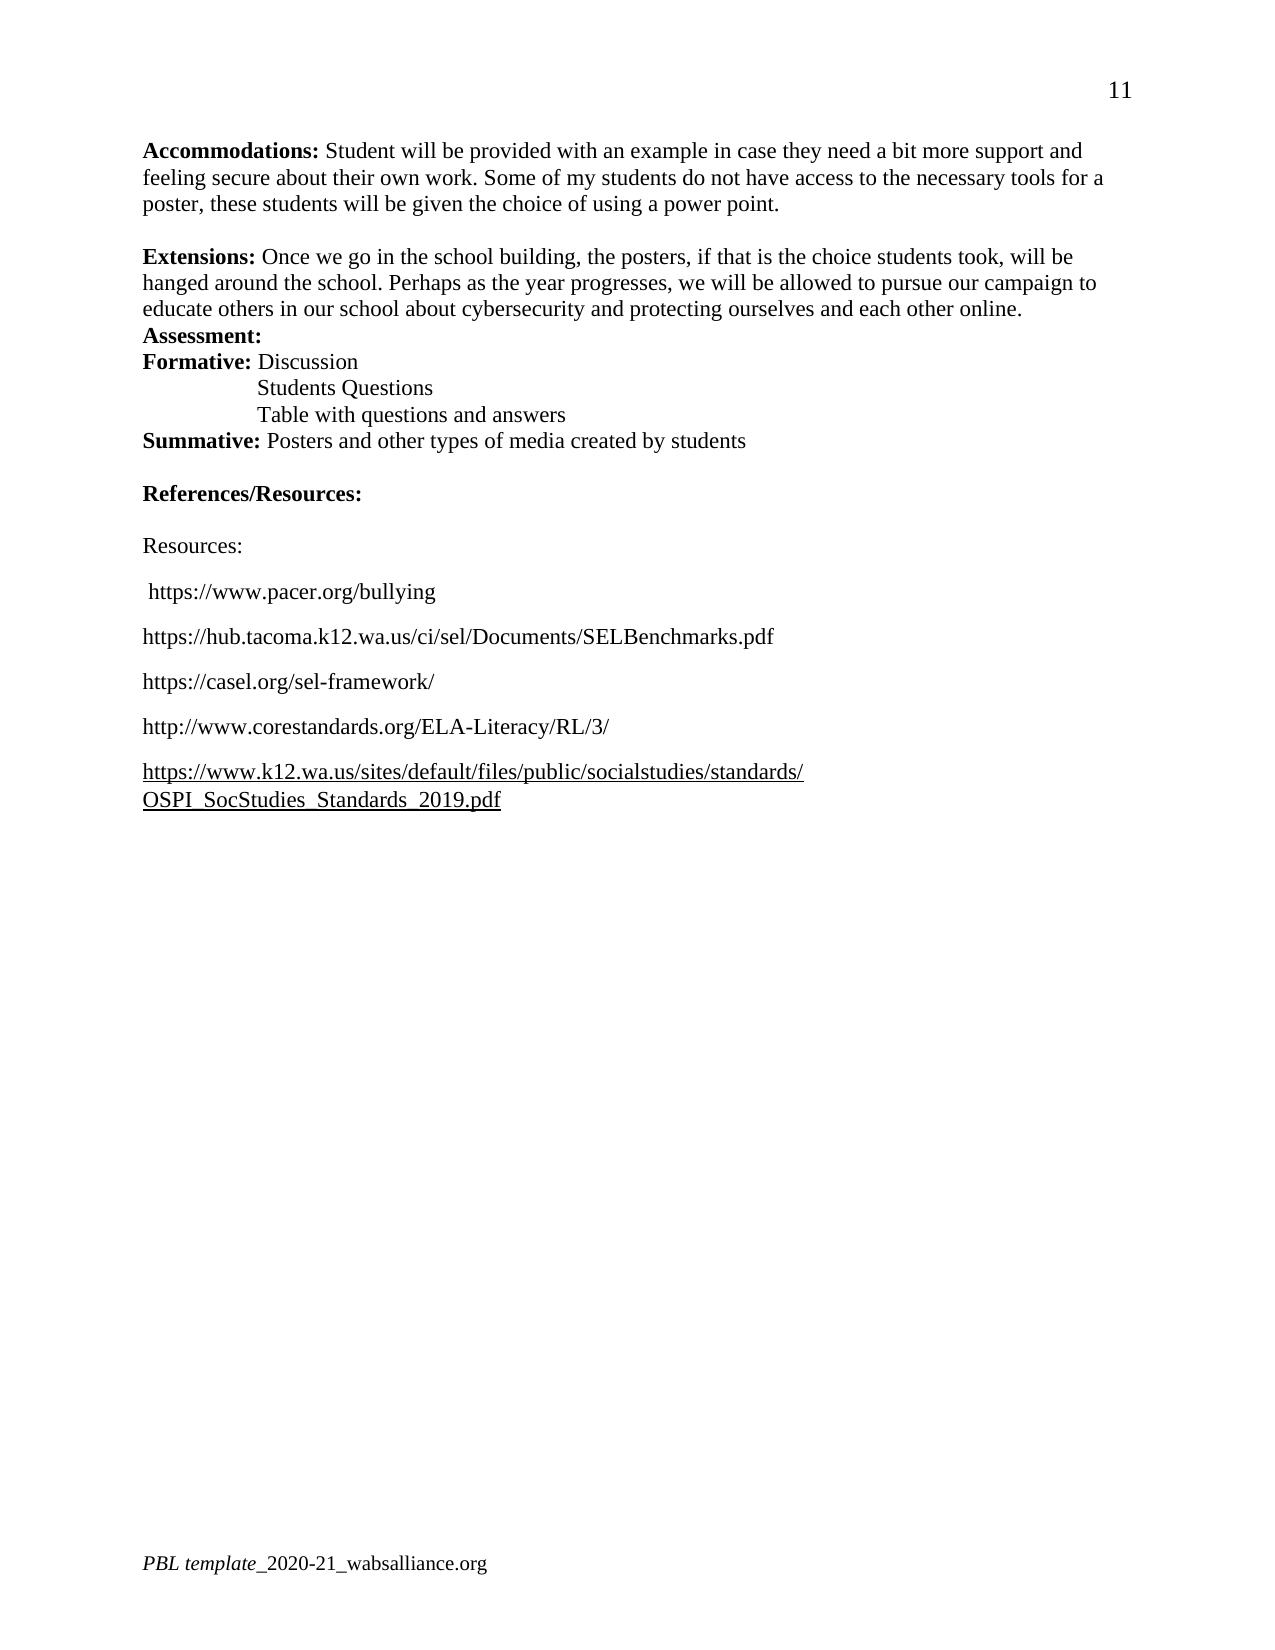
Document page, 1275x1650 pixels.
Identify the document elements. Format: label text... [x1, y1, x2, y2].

text Students Questions [142, 374, 1132, 401]
text Formative: Discussion [142, 348, 1132, 374]
text https://hub.tacoma.k12.wa.us/ci/sel/Documents/SELBenchmarks.pdf [142, 623, 1132, 649]
text Accommodations: Student will be provided with an example in case they need a bit more support and feeling secure about their own work. Some of my students do not have access to the necessary tools for a poster, these students will be given the choice of using a power point. [142, 137, 1132, 216]
text Resources: [142, 533, 1132, 559]
text Assessment: [142, 322, 1132, 348]
text Summative: Posters and other types of media created by students [142, 427, 1132, 453]
text https://www.pacer.org/bullying [142, 578, 1132, 604]
text Table with questions and answers [142, 401, 1132, 427]
text https://www.k12.wa.us/sites/default/files/public/socialstudies/standards/OSPI_SocStudies_Standards_2019.pdf [142, 758, 1132, 813]
text http://www.corestandards.org/ELA-Literacy/RL/3/ [142, 713, 1132, 739]
text Extensions: Once we go in the school building, the posters, if that is the choice students took, will be hanged around the school. Perhaps as the year progresses, we will be allowed to pursue our campaign to educate others in our school about cybersecurity and protecting ourselves and each other online. [142, 243, 1132, 322]
text References/Resources: [142, 480, 1132, 506]
text https://casel.org/sel-framework/ [142, 668, 1132, 694]
